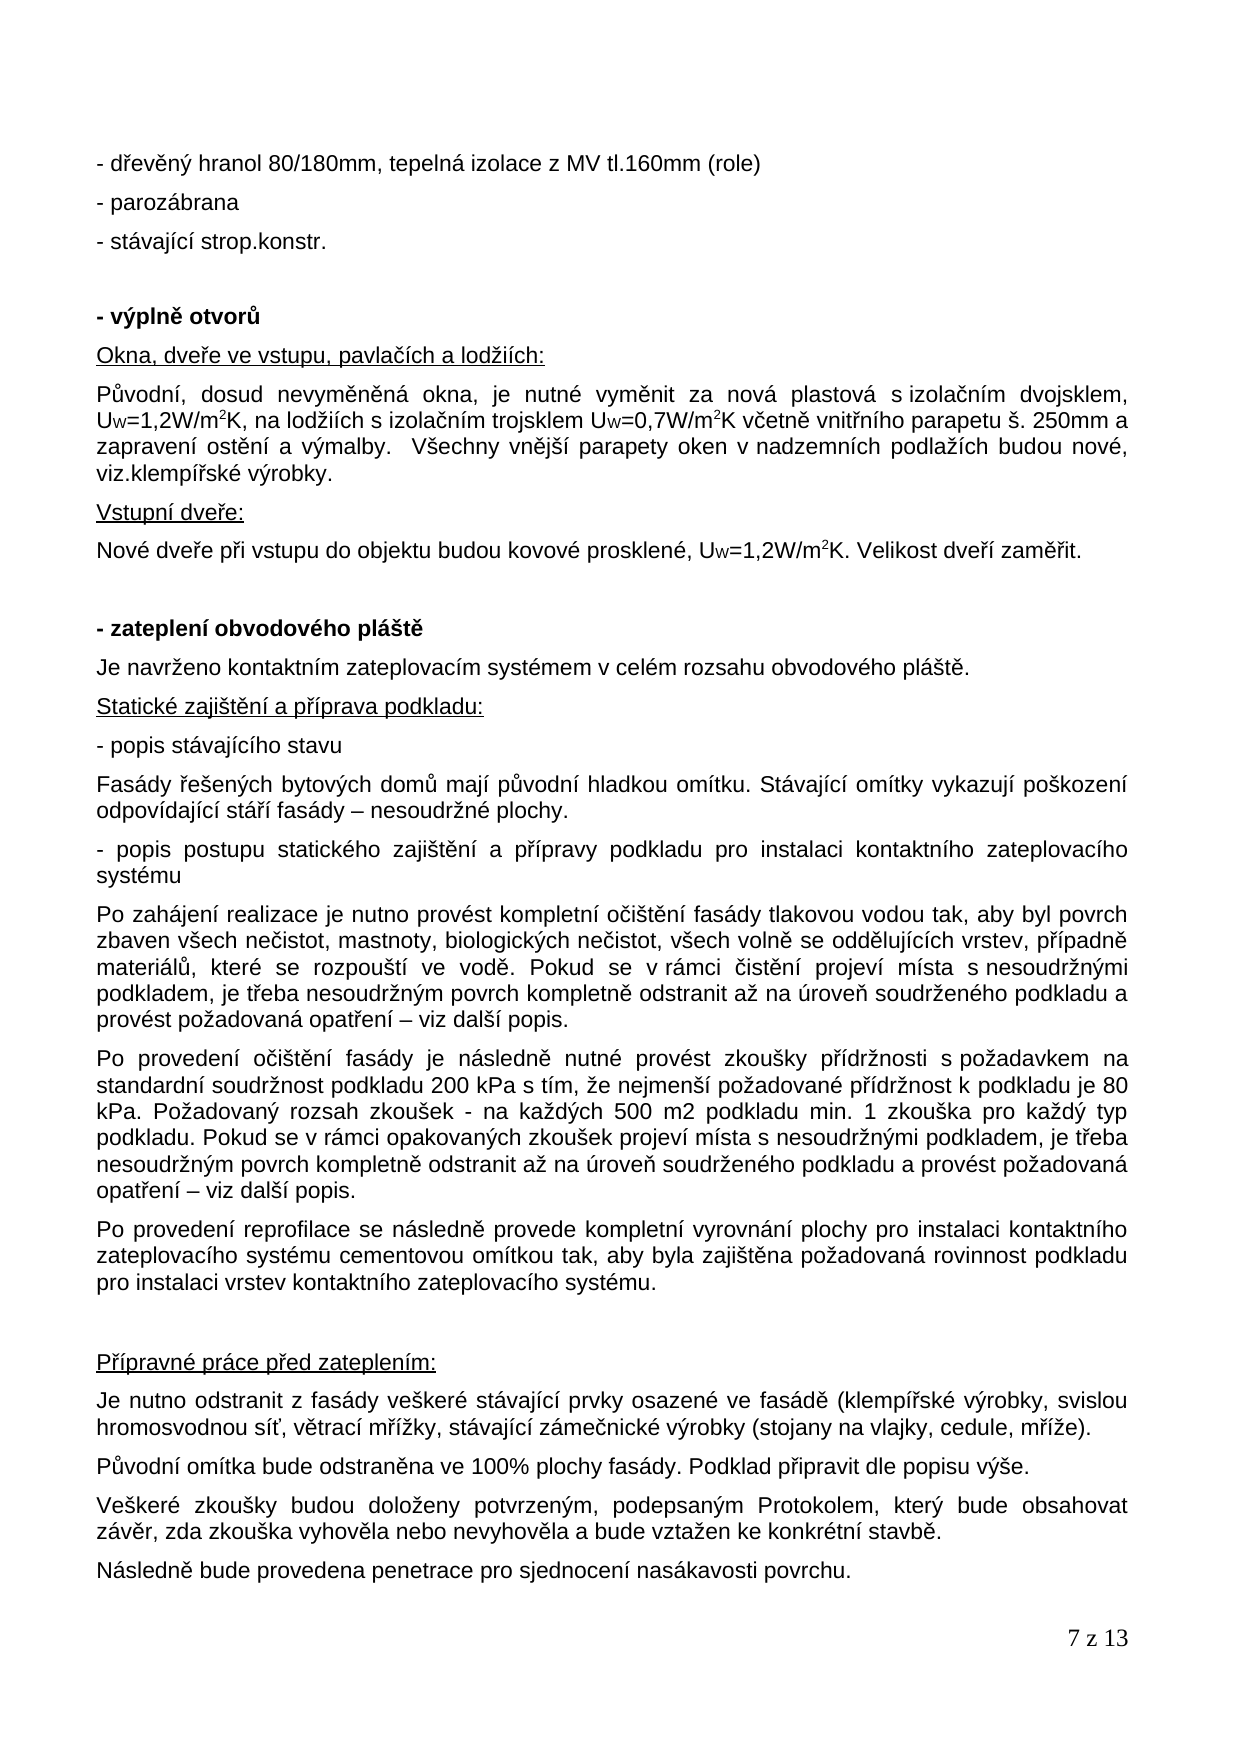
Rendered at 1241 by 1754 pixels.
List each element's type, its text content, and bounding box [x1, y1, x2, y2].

text Po provedení očištění fasády je následně nutné provést zkoušky přídržnosti s požadavkem na standardní soudržnost podkladu 200 kPa s tím, že nejmenší požadované přídržnost k podkladu je 80 kPa. Požadovaný rozsah zkoušek - na každých 500 m2 podkladu min. 1 zkouška pro každý typ podkladu. Pokud se v rámci opakovaných zkoušek projeví místa s nesoudržnými podkladem, je třeba nesoudržným povrch kompletně odstranit až na úroveň soudrženého podkladu a provést požadovaná opatření – viz další popis. [96, 1045, 1128, 1203]
text Po zahájení realizace je nutno provést kompletní očištění fasády tlakovou vodou tak, aby byl povrch zbaven všech nečistot, mastnoty, biologických nečistot, všech volně se oddělujících vrstev, případně materiálů, které se rozpouští ve vodě. Pokud se v rámci čistění projeví místa s nesoudržnými podkladem, je třeba nesoudržným povrch kompletně odstranit až na úroveň soudrženého podkladu a provést požadovaná opatření – viz další popis. [96, 901, 1128, 1033]
text Okna, dveře ve vstupu, pavlačích a lodžiích: [96, 342, 1128, 368]
text Je nutno odstranit z fasády veškeré stávající prvky osazené ve fasádě (klempířské výrobky, svislou hromosvodnou síť, větrací mřížky, stávající zámečnické výrobky (stojany na vlajky, cedule, mříže). [96, 1387, 1128, 1440]
text Původní, dosud nevyměněná okna, je nutné vyměnit za nová plastová s izolačním dvojsklem, UW=1,2W/m2K, na lodžiích s izolačním trojsklem UW=0,7W/m2K včetně vnitřního parapetu š. 250mm a zapravení ostění a výmalby. Všechny vnější parapety oken v nadzemních podlažích budou nové, viz.klempířské výrobky. [96, 381, 1128, 486]
text Po provedení reprofilace se následně provede kompletní vyrovnání plochy pro instalaci kontaktního zateplovacího systému cementovou omítkou tak, aby byla zajištěna požadovaná rovinnost podkladu pro instalaci vrstev kontaktního zateplovacího systému. [96, 1216, 1128, 1295]
text Vstupní dveře: [96, 498, 1128, 525]
text Přípravné práce před zateplením: [96, 1349, 1128, 1375]
text Veškeré zkoušky budou doloženy potvrzeným, podepsaným Protokolem, který bude obsahovat závěr, zda zkouška vyhověla nebo nevyhověla a bude vztažen ke konkrétní stavbě. [96, 1492, 1128, 1544]
text Statické zajištění a příprava podkladu: [96, 693, 1128, 719]
text - popis stávajícího stavu [96, 732, 1128, 758]
subtitle - výplně otvorů [96, 303, 1128, 329]
text - parozábrana [96, 189, 1128, 215]
text - popis postupu statického zajištění a přípravy podkladu pro instalaci kontaktního zateplovacího systému [96, 836, 1128, 888]
text Je navrženo kontaktním zateplovacím systémem v celém rozsahu obvodového pláště. [96, 654, 1128, 680]
text Následně bude provedena penetrace pro sjednocení nasákavosti povrchu. [96, 1557, 1128, 1583]
text - stávající strop.konstr. [96, 228, 1128, 254]
subtitle - zateplení obvodového pláště [96, 615, 1128, 641]
text - dřevěný hranol 80/180mm, tepelná izolace z MV tl.160mm (role) [96, 150, 1128, 176]
text Nové dveře při vstupu do objektu budou kovové prosklené, UW=1,2W/m2K. Velikost dveří zaměřit. [96, 537, 1128, 564]
text Původní omítka bude odstraněna ve 100% plochy fasády. Podklad připravit dle popisu výše. [96, 1453, 1128, 1479]
text Fasády řešených bytových domů mají původní hladkou omítku. Stávající omítky vykazují poškození odpovídající stáří fasády – nesoudržné plochy. [96, 771, 1128, 823]
